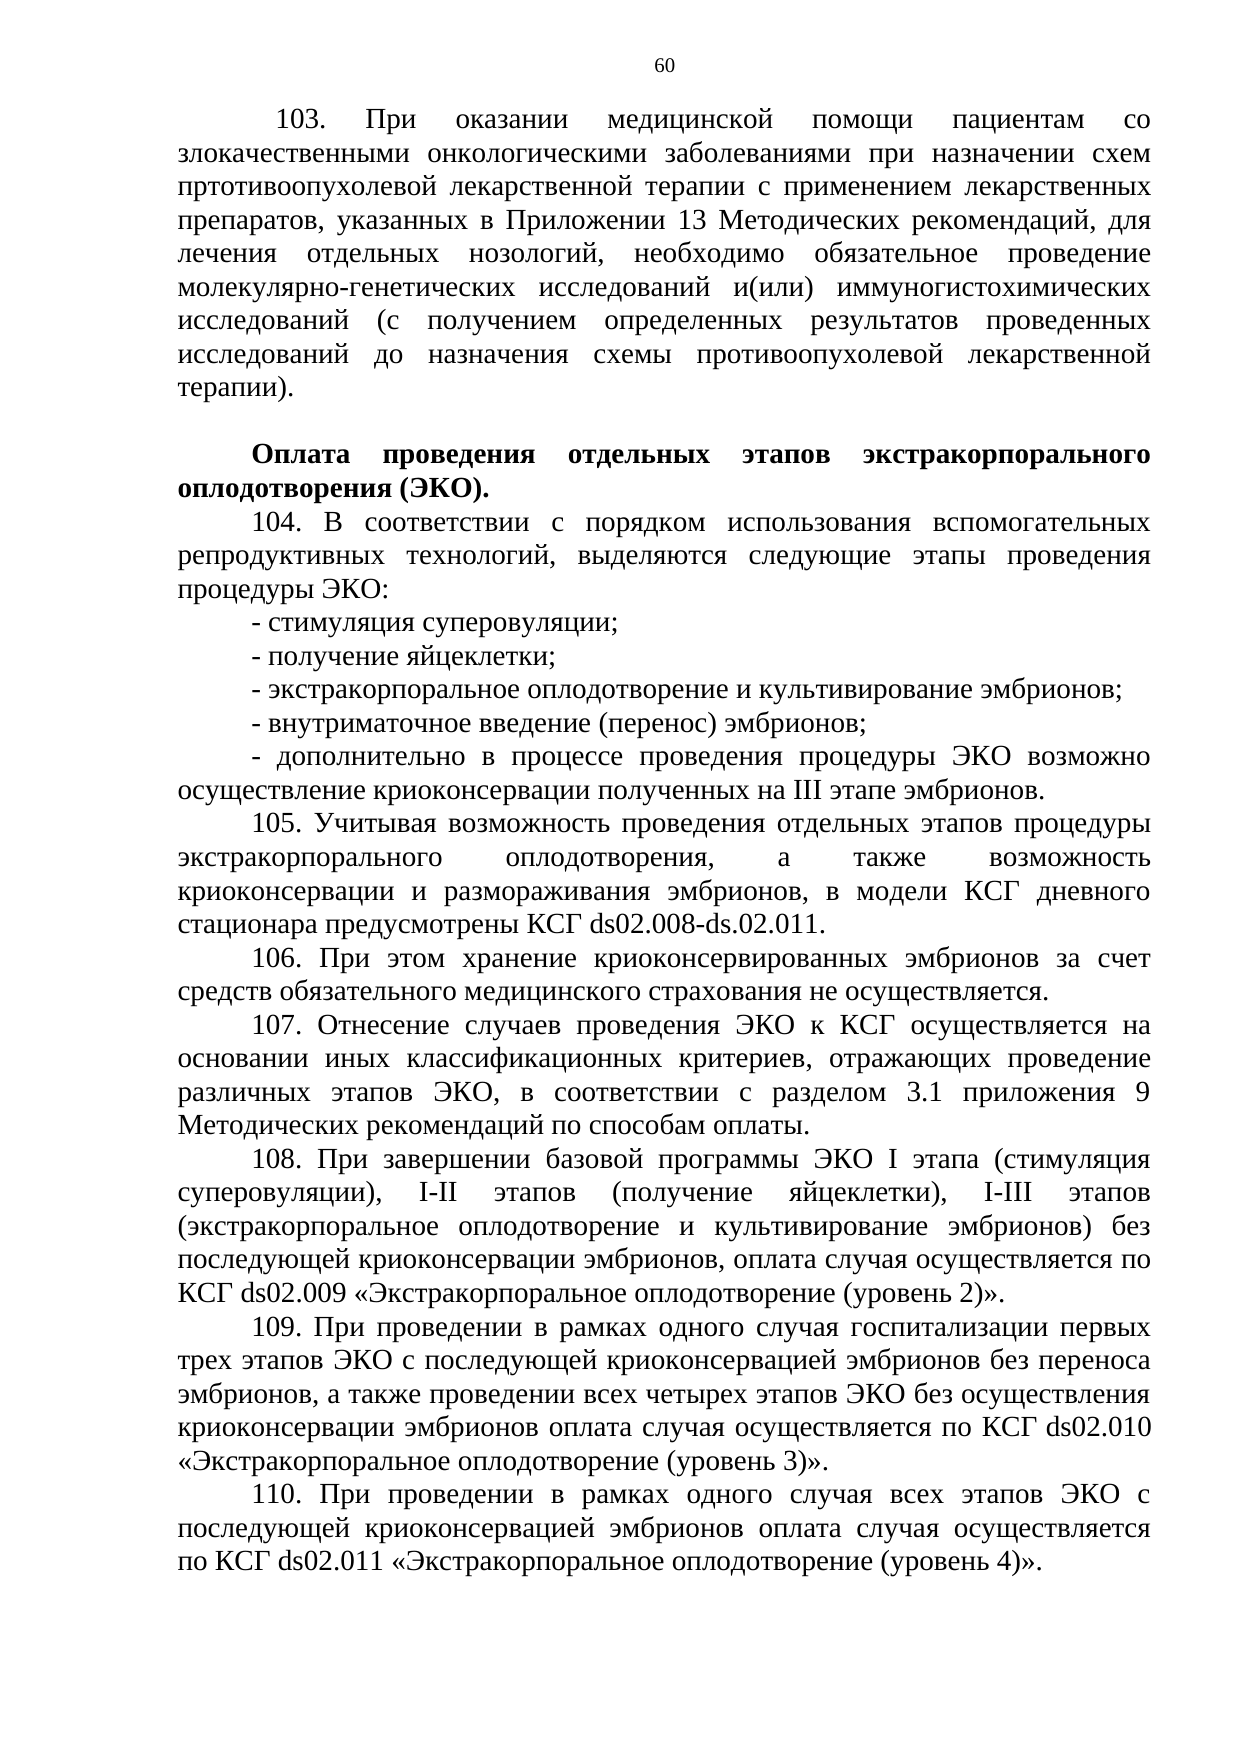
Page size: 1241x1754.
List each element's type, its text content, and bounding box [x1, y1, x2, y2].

text - получение яйцеклетки; [177, 638, 1152, 671]
text 106. При этом хранение криоконсервированных эмбрионов за счет средств обязательного медицинского страхования не осуществляется. [177, 940, 1152, 1007]
text 104. В соответствии с порядком использования вспомогательных репродуктивных технологий, выделяются следующие этапы проведения процедуры ЭКО: [177, 504, 1152, 604]
text 105. Учитывая возможность проведения отдельных этапов процедуры экстракорпорального оплодотворения, а также возможность криоконсервации и размораживания эмбрионов, в модели КСГ дневного стационара предусмотрены КСГ ds02.008-ds.02.011. [177, 806, 1152, 940]
text - внутриматочное введение (перенос) эмбрионов; [177, 705, 1152, 738]
text Оплата проведения отдельных этапов экстракорпорального оплодотворения (ЭКО). [177, 437, 1152, 504]
text - дополнительно в процессе проведения процедуры ЭКО возможно осуществление криоконсервации полученных на III этапе эмбрионов. [177, 738, 1152, 806]
text 110. При проведении в рамках одного случая всех этапов ЭКО c последующей криоконсервацией эмбрионов оплата случая осуществляется по КСГ ds02.011 «Экстракорпоральное оплодотворение (уровень 4)». [177, 1476, 1152, 1577]
text 107. Отнесение случаев проведения ЭКО к КСГ осуществляется на основании иных классификационных критериев, отражающих проведение различных этапов ЭКО, в соответствии с разделом 3.1 приложения 9 Методических рекомендаций по способам оплаты. [177, 1007, 1152, 1141]
text 109. При проведении в рамках одного случая госпитализации первых трех этапов ЭКО c последующей криоконсервацией эмбрионов без переноса эмбрионов, а также проведении всех четырех этапов ЭКО без осуществления криоконсервации эмбрионов оплата случая осуществляется по КСГ ds02.010 «Экстракорпоральное оплодотворение (уровень 3)». [177, 1309, 1152, 1476]
text - экстракорпоральное оплодотворение и культивирование эмбрионов; [177, 671, 1152, 705]
text 103. При оказании медицинской помощи пациентам со злокачественными онкологическими заболеваниями при назначении схем пртотивоопухолевой лекарственной терапии с применением лекарственных препаратов, указанных в Приложении 13 Методических рекомендаций, для лечения отдельных нозологий, необходимо обязательное проведение молекулярно-генетических исследований и(или) иммуногистохимических исследований (с получением определенных результатов проведенных исследований до назначения схемы противоопухолевой лекарственной терапии). [177, 101, 1152, 403]
text - стимуляция суперовуляции; [177, 604, 1152, 638]
text 108. При завершении базовой программы ЭКО I этапа (стимуляция суперовуляции), I-II этапов (получение яйцеклетки), I-III этапов (экстракорпоральное оплодотворение и культивирование эмбрионов) без последующей криоконсервации эмбрионов, оплата случая осуществляется по КСГ ds02.009 «Экстракорпоральное оплодотворение (уровень 2)». [177, 1141, 1152, 1309]
